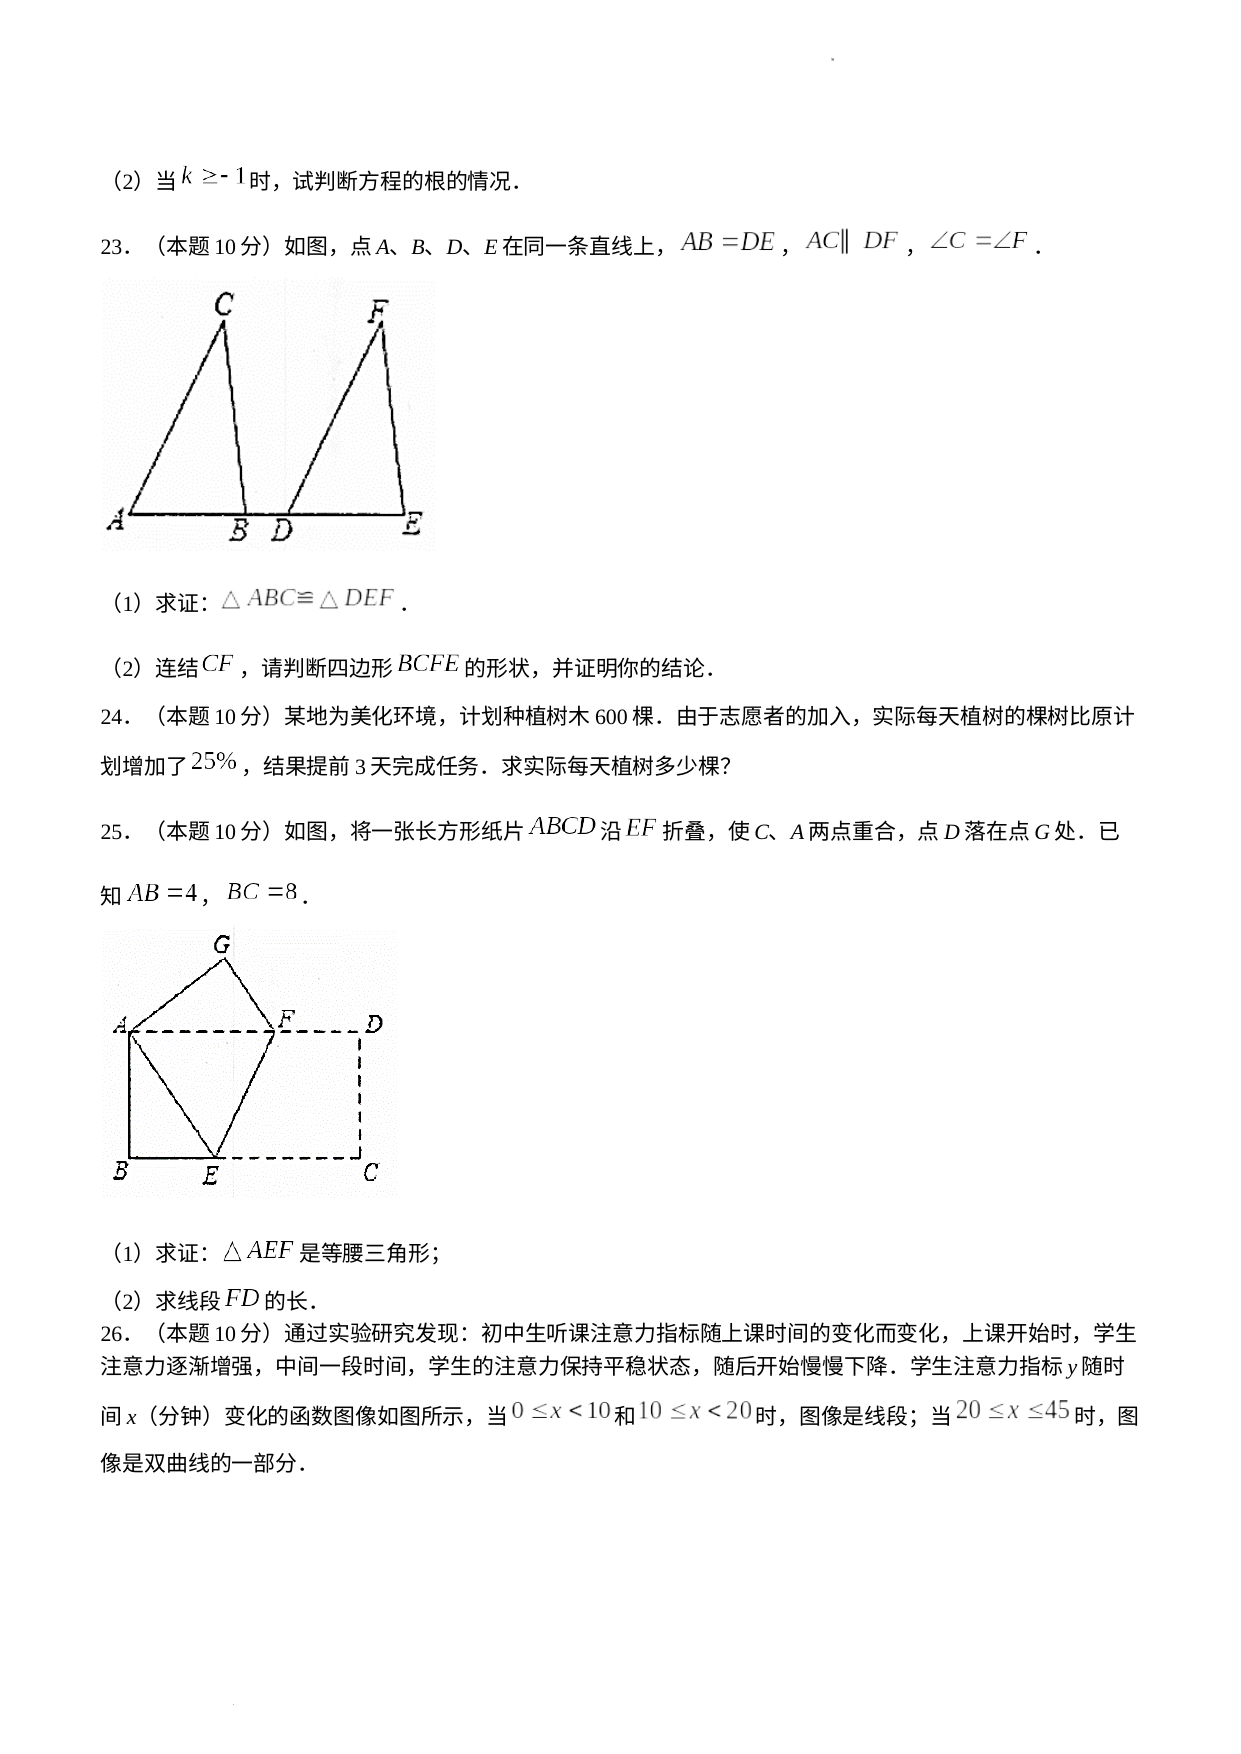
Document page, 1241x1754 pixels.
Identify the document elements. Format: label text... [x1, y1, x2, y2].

picture [100, 275, 438, 551]
text 24．（本题10分）某地为美化环境，计划种植树木600棵．由于志愿者的加入，实际每天植树的棵树比原计划增加了，结果提前3天完成任务．求实际每天植树多少棵？ [100, 698, 1140, 796]
text 23．（本题10分）如图，点A、B、D、E在同一条直线上，，，． [100, 211, 1140, 276]
text （1）求证：是等腰三角形； [100, 1218, 1140, 1283]
text （2）当时，试判断方程的根的情况． [100, 146, 1140, 211]
text 25．（本题10分）如图，将一张长方形纸片沿折叠，使C、A两点重合，点D落在点G处．已知，． [100, 796, 1140, 926]
text 26．（本题10分）通过实验研究发现：初中生听课注意力指标随上课时间的变化而变化，上课开始时，学生注意力逐渐增强，中间一段时间，学生的注意力保持平稳状态，随后开始慢慢下降．学生注意力指标y随时间x（分钟）变化的函数图像如图所示，当和时，图像是线段；当时，图像是双曲线的一部分． [100, 1316, 1140, 1478]
picture [100, 925, 399, 1198]
text （2）连结，请判断四边形的形状，并证明你的结论． [100, 633, 1140, 698]
text （1）求证：． [100, 568, 1140, 633]
text （2）求线段的长． [100, 1283, 1140, 1316]
